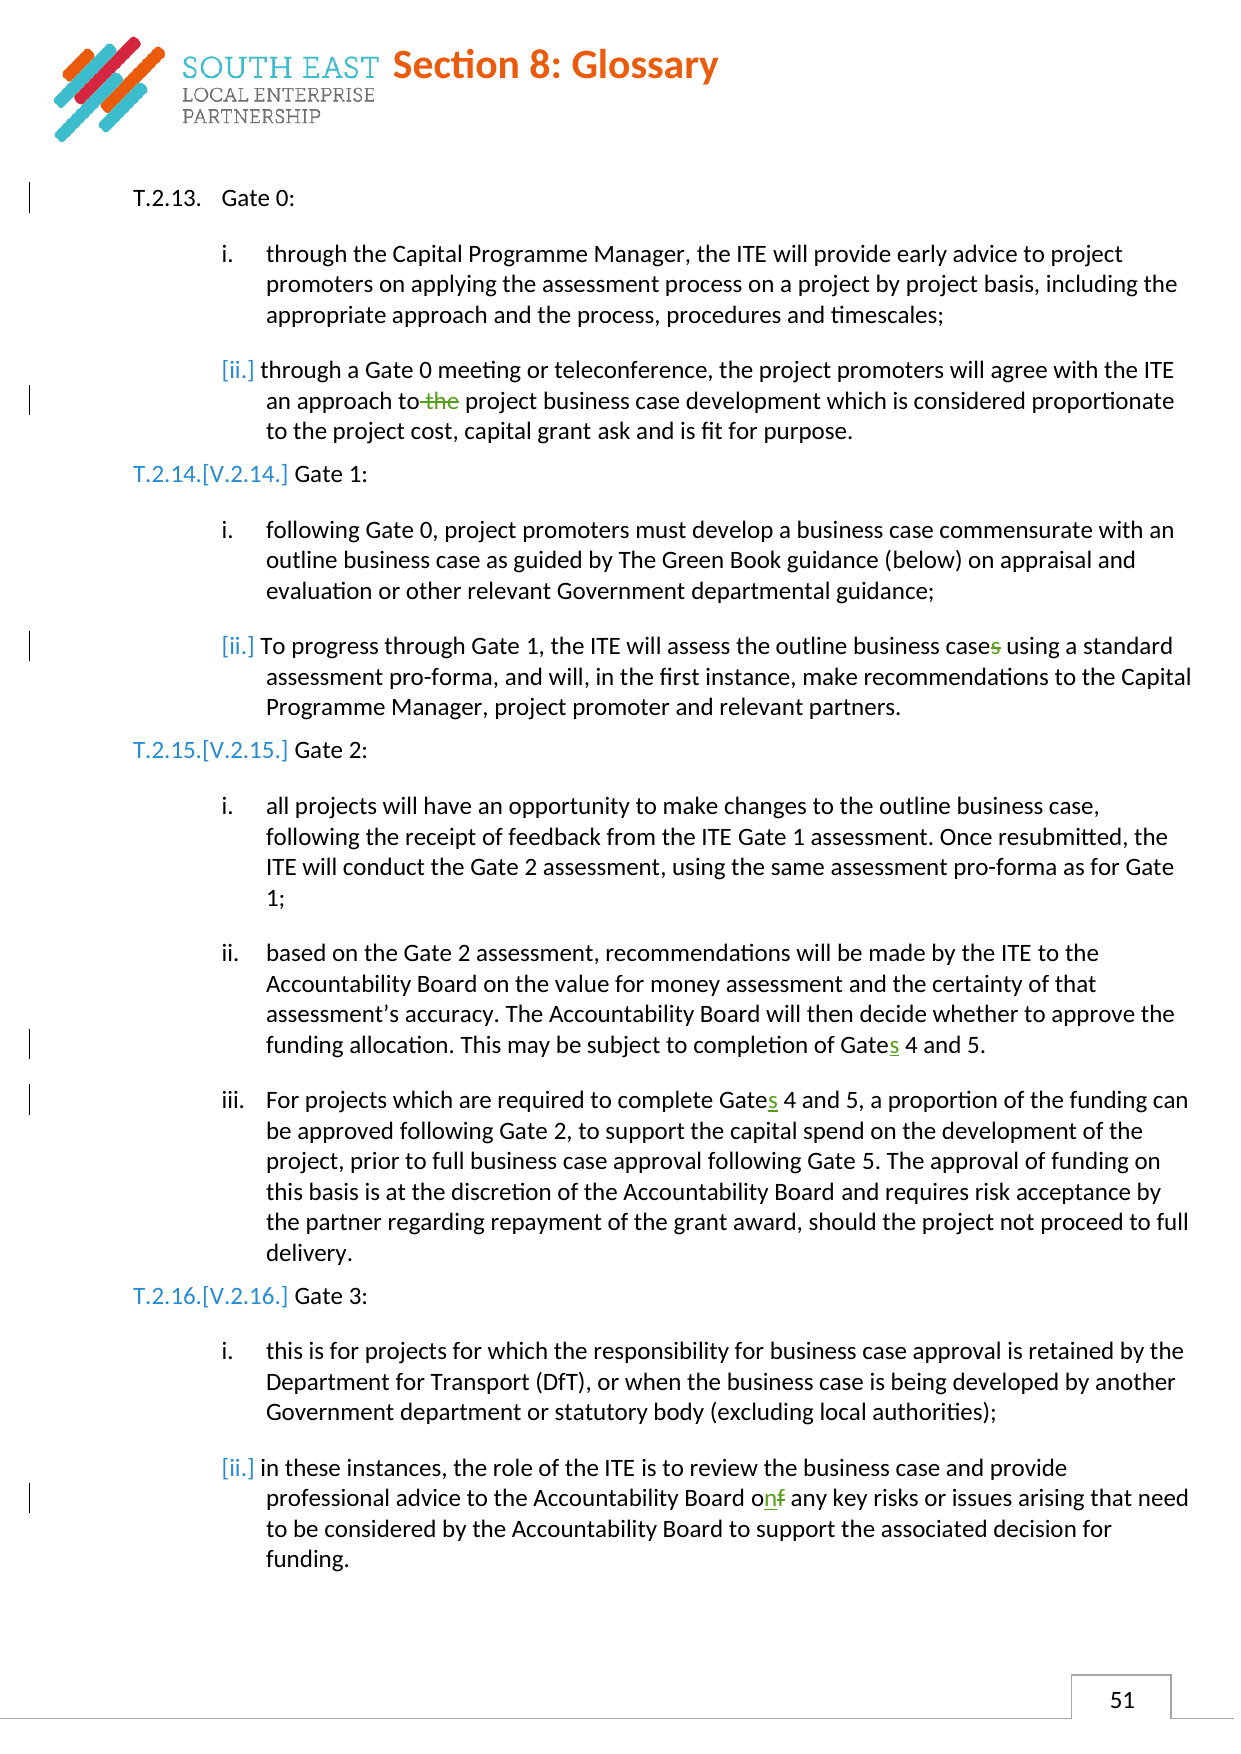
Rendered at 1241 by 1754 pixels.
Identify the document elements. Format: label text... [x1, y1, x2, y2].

picture [46, 28, 385, 147]
subtitle all projects will have an opportunity to make changes to the outline business case, following the receipt of feedback from the ITE Gate 1 assessment. Once resubmitted, the ITE will conduct the Gate 2 assessment, using the same assessment pro-forma as for Gate 1; [221, 790, 1196, 912]
subtitle this is for projects for which the responsibility for business case approval is retained by the Department for Transport (DfT), or when the business case is being developed by another Government department or statutory body (excluding local authorities); [221, 1335, 1196, 1427]
subtitle through a Gate 0 meeting or teleconference, the project promoters will agree with the ITE an approach to project business case development which is considered proportionate to the project cost, capital grant ask and is fit for purpose. [221, 354, 1196, 446]
subtitle following Gate 0, project promoters must develop a business case commensurate with an outline business case as guided by The Green Book guidance (V.2.20 below) on appraisal and evaluation or other relevant Government departmental guidance; [221, 514, 1196, 606]
subtitle through the Capital Programme Manager, the ITE will provide early advice to project promoters on applying the assessment process on a project by project basis, including the appropriate approach and the process, procedures and timescales; [221, 238, 1196, 329]
subtitle in these instances, the role of the ITE is to review the business case and provide professional advice to the Accountability Board o any key risks or issues arising that need to be considered by the Accountability Board to support the associated decision for funding. [221, 1452, 1196, 1574]
subtitle To progress through Gate 1, the ITE will assess the outline business case using a standard assessment pro-forma, and will, in the first instance, make recommendations to the Capital Programme Manager, project promoter and relevant partners. [221, 631, 1196, 722]
subtitle Gate 0: [133, 182, 1196, 213]
subtitle Gate 2: [133, 734, 1196, 765]
subtitle based on the Gate 2 assessment, recommendations will be made by the ITE to the Accountability Board on the value for money assessment and the certainty of that assessment’s accuracy. The Accountability Board will then decide whether to approve the funding allocation. This may be subject to completion of Gate 4 and 5. [221, 937, 1196, 1059]
subtitle Gate 1: [133, 458, 1196, 489]
subtitle Gate 3: [133, 1280, 1196, 1310]
subtitle For projects which are required to complete Gate 4 and 5, a proportion of the funding can be approved following Gate 2, to support the capital spend on the development of the project, prior to full business case approval following Gate 5. The approval of funding on this basis is at the discretion of the Accountability Board and requires risk acceptance by the partner regarding repayment of the grant award, should the project not proceed to full delivery. [221, 1084, 1196, 1267]
